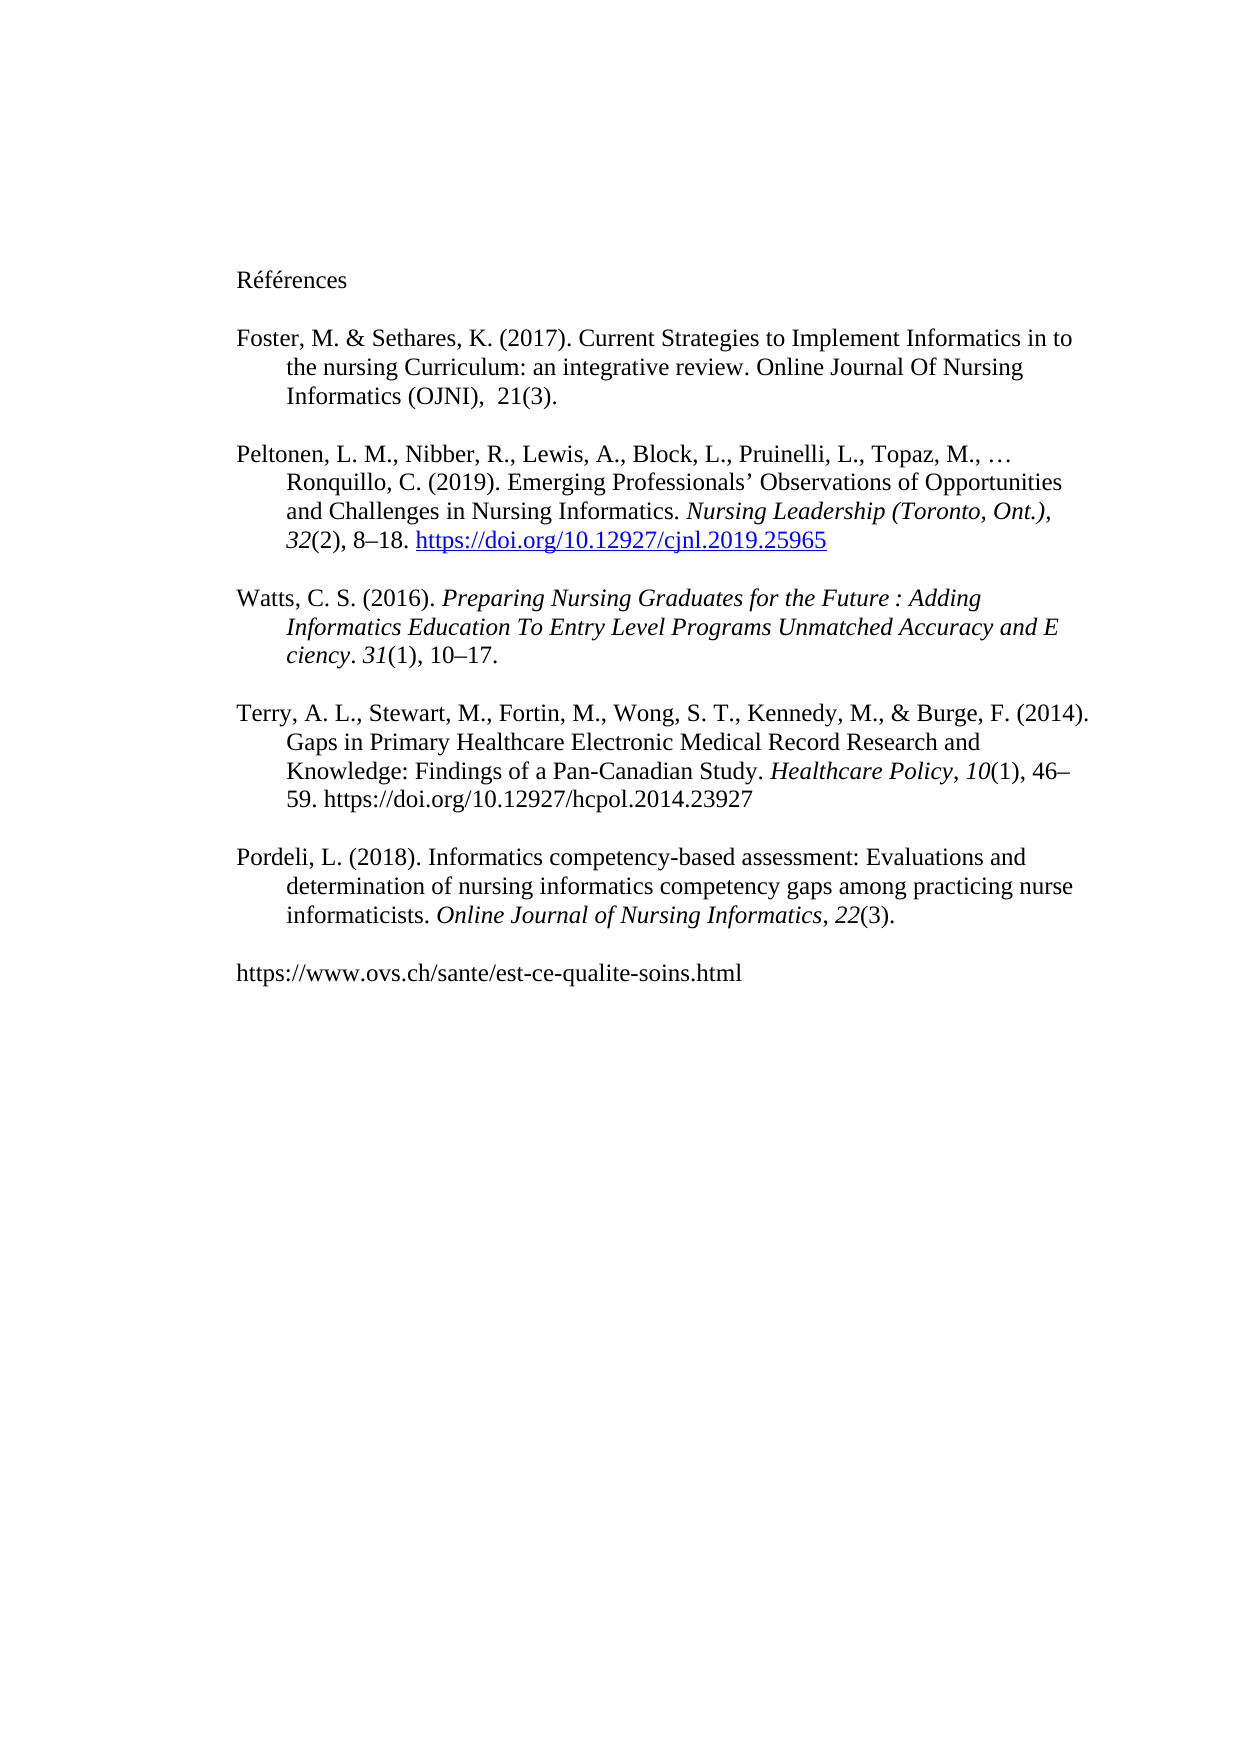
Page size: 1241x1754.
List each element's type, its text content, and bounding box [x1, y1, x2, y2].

text Pordeli, L. (2018). Informatics competency-based assessment: Evaluations and determination of nursing informatics competency gaps among practicing nurse informaticists. Online Journal of Nursing Informatics, 22(3). [236, 842, 1092, 929]
text https://www.ovs.ch/sante/est-ce-qualite-soins.html [236, 958, 1092, 987]
text Terry, A. L., Stewart, M., Fortin, M., Wong, S. T., Kennedy, M., & Burge, F. (2014). Gaps in Primary Healthcare Electronic Medical Record Research and Knowledge: Findings of a Pan-Canadian Study. Healthcare Policy, 10(1), 46–59. https://doi.org/10.12927/hcpol.2014.23927 [236, 698, 1092, 813]
text Peltonen, L. M., Nibber, R., Lewis, A., Block, L., Pruinelli, L., Topaz, M., … Ronquillo, C. (2019). Emerging Professionals’ Observations of Opportunities and Challenges in Nursing Informatics. Nursing Leadership (Toronto, Ont.), 32(2), 8–18. https://doi.org/10.12927/cjnl.2019.25965 [236, 439, 1092, 554]
text Références [236, 265, 1092, 294]
text Foster, M. & Sethares, K. (2017). Current Strategies to Implement Informatics in to the nursing Curriculum: an integrative review. Online Journal Of Nursing Informatics (OJNI), 21(3). [236, 323, 1092, 409]
text Watts, C. S. (2016). Preparing Nursing Graduates for the Future : Adding Informatics Education To Entry Level Programs Unmatched Accuracy and E ciency. 31(1), 10–17. [236, 583, 1092, 669]
